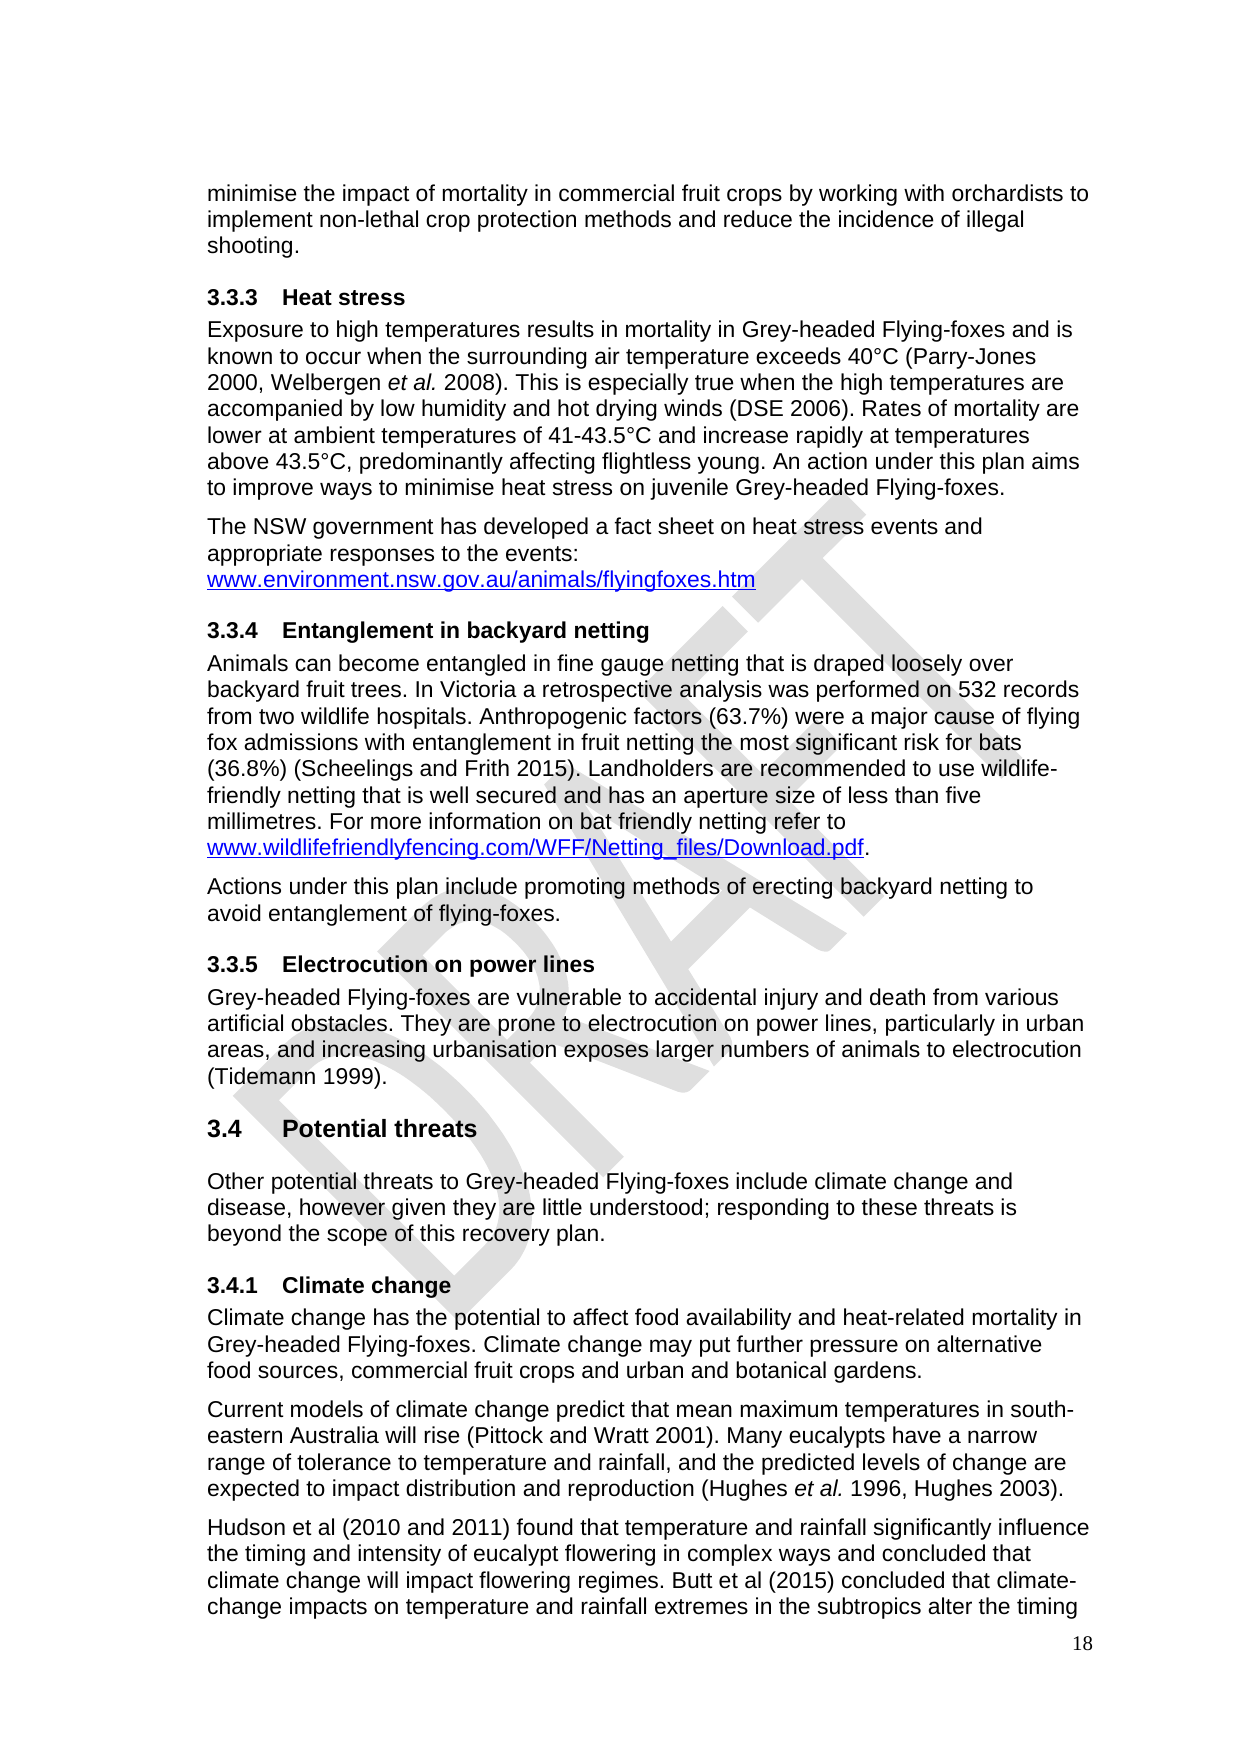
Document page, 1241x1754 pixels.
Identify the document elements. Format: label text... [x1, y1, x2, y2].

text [207, 1514, 1092, 1619]
text Actions under this plan include promoting methods of erecting backyard netting to avoid entanglement of flying-foxes. [207, 873, 1092, 926]
text Current models of climate change predict that mean maximum temperatures in south-eastern Australia will rise (Pittock and Wratt 2001). Many eucalypts have a narrow range of tolerance to temperature and rainfall, and the predicted levels of change are expected to impact distribution and reproduction (Hughes et al. 1996, Hughes 2003). [207, 1396, 1092, 1501]
text Grey-headed Flying-foxes are vulnerable to accidental injury and death from various artificial obstacles. They are prone to electrocution on power lines, particularly in urban areas, and increasing urbanisation exposes larger numbers of animals to electrocution (Tidemann 1999). [207, 983, 1092, 1089]
text Other potential threats to Grey-headed Flying-foxes include climate change and disease, however given they are little understood; responding to these threats is beyond the scope of this recovery plan. [207, 1168, 1092, 1247]
subtitle 3.4.1 Climate change [207, 1272, 1092, 1298]
text The NSW government has developed a fact sheet on heat stress events and appropriate responses to the events: www.environment.nsw.gov.au/animals/flyingfoxes.htm [207, 513, 1092, 592]
text Animals can become entangled in fine gauge netting that is draped loosely over backyard fruit trees. In Victoria a retrospective analysis was performed on 532 records from two wildlife hospitals. Anthropogenic factors (63.7%) were a major cause of flying fox admissions with entanglement in fruit netting the most significant risk for bats (36.8%) (Scheelings and Frith 2015). Landholders are recommended to use wildlife-friendly netting that is well secured and has an aperture size of less than five millimetres. For more information on bat friendly netting refer to www.wildlifefriendlyfencing.com/WFF/Netting_files/Download.pdf. [207, 650, 1092, 861]
text Climate change has the potential to affect food availability and heat-related mortality in Grey-headed Flying-foxes. Climate change may put further pressure on alternative food sources, commercial fruit crops and urban and botanical gardens. [207, 1304, 1092, 1383]
text Exposure to high temperatures results in mortality in Grey-headed Flying-foxes and is known to occur when the surrounding air temperature exceeds 40°C (Parry-Jones 2000, Welbergen et al. 2008). This is especially true when the high temperatures are accompanied by low humidity and hot drying winds (DSE 2006). Rates of mortality are lower at ambient temperatures of 41-43.5°C and increase rapidly at temperatures above 43.5°C, predominantly affecting flightless young. An action under this plan aims to improve ways to minimise heat stress on juvenile Grey-headed Flying-foxes. [207, 316, 1092, 501]
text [207, 179, 1092, 259]
subtitle 3.3.4 Entanglement in backyard netting [207, 617, 1092, 644]
subtitle 3.4 Potential threats [207, 1114, 1092, 1143]
subtitle 3.3.3 Heat stress [207, 284, 1092, 310]
subtitle 3.3.5 Electrocution on power lines [207, 951, 1092, 977]
